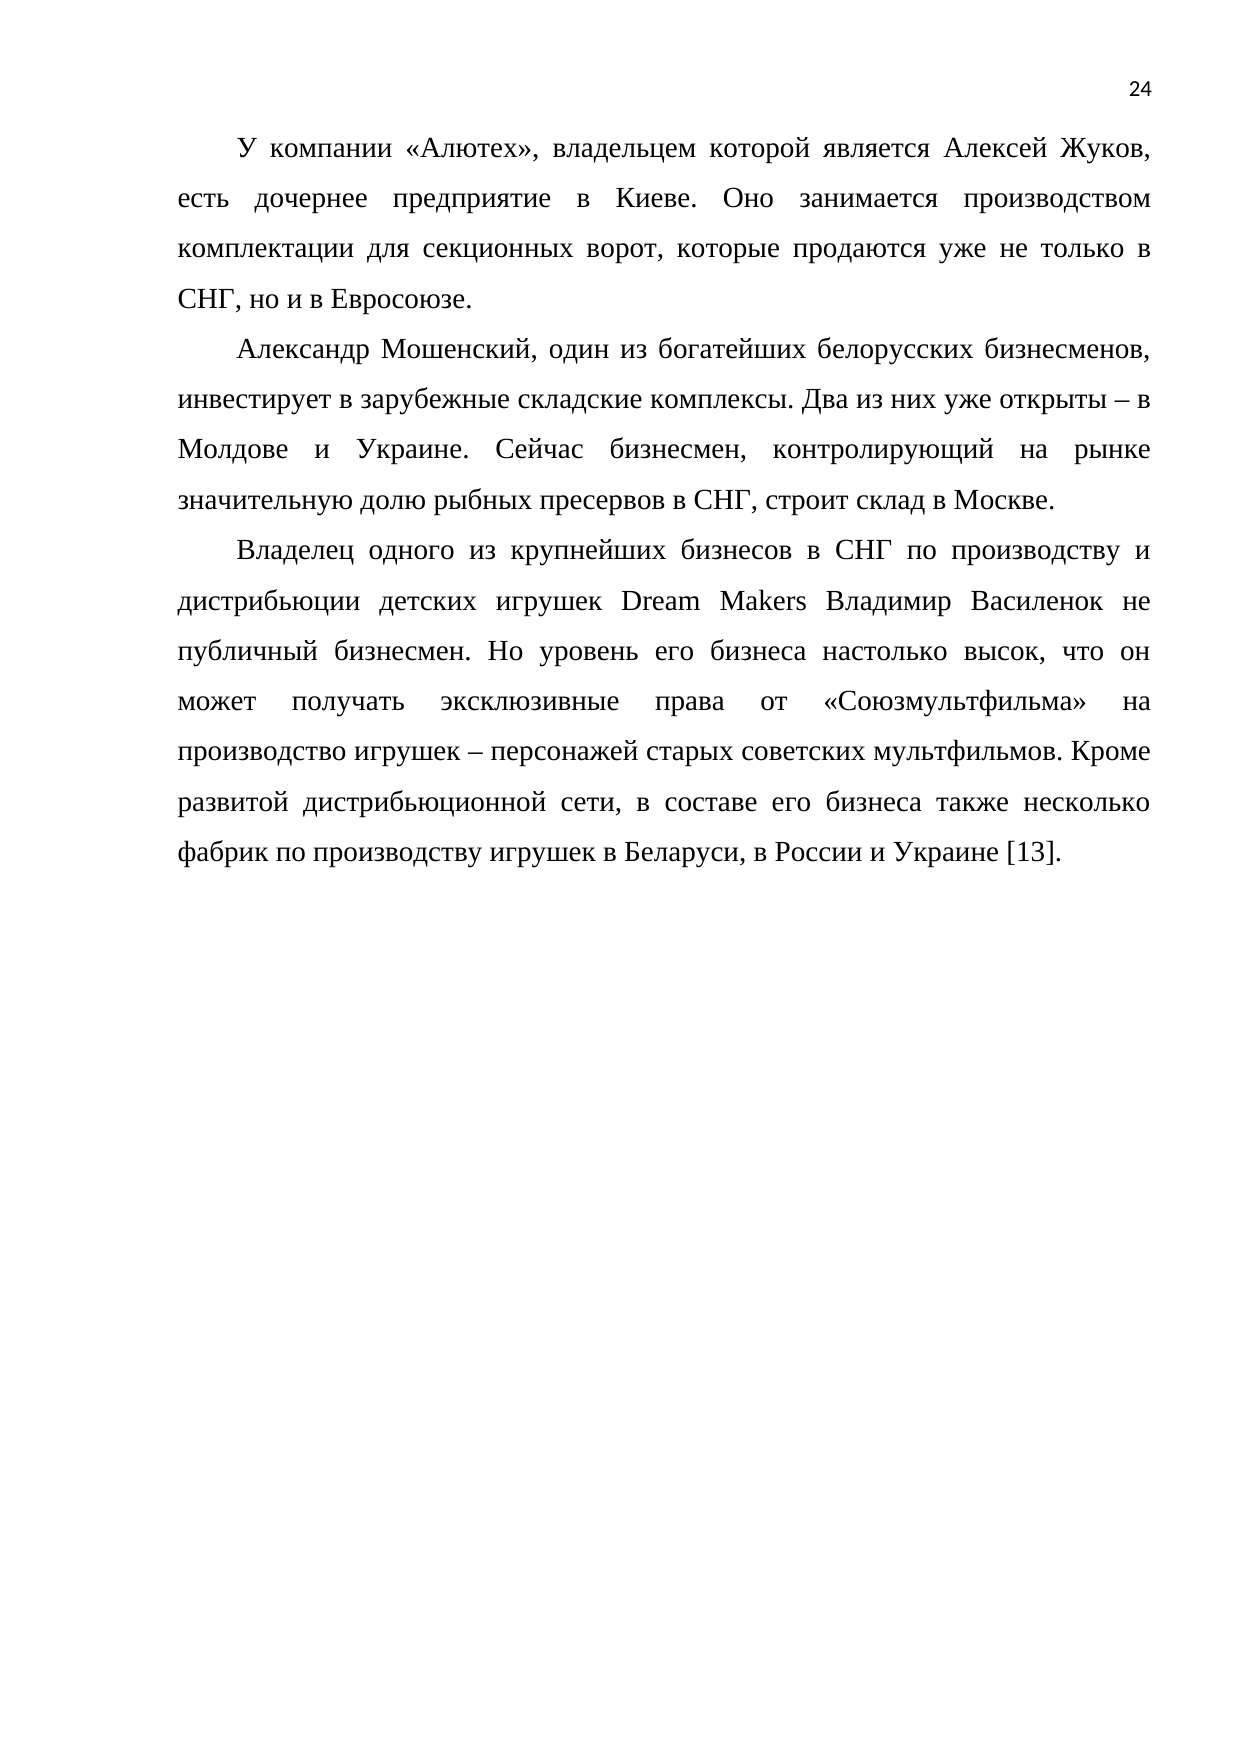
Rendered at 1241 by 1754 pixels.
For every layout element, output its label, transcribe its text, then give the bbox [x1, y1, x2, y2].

text Владелец одного из крупнейших бизнесов в СНГ по производству и дистрибьюции детских игрушек Dream Makers Владимир Василенок не публичный бизнесмен. Но уровень его бизнеса настолько высок, что он может получать эксклюзивные права от «Союзмультфильма» на производство игрушек – персонажей старых советских мультфильмов. Кроме развитой дистрибьюционной сети, в составе его бизнеса также несколько фабрик по производству игрушек в Беларуси, в России и Украине [13]. [177, 532, 1152, 868]
text У компании «Алютех», владельцем которой является Алексей Жуков, есть дочернее предприятие в Киеве. Оно занимается производством комплектации для секционных ворот, которые продаются уже не только в СНГ, но и в Евросоюзе. [177, 130, 1152, 314]
text Александр Мошенский, один из богатейших белорусских бизнесменов, инвестирует в зарубежные складские комплексы. Два из них уже открыты – в Молдове и Украине. Сейчас бизнесмен, контролирующий на рынке значительную долю рыбных пресервов в СНГ, строит склад в Москве. [177, 331, 1152, 516]
